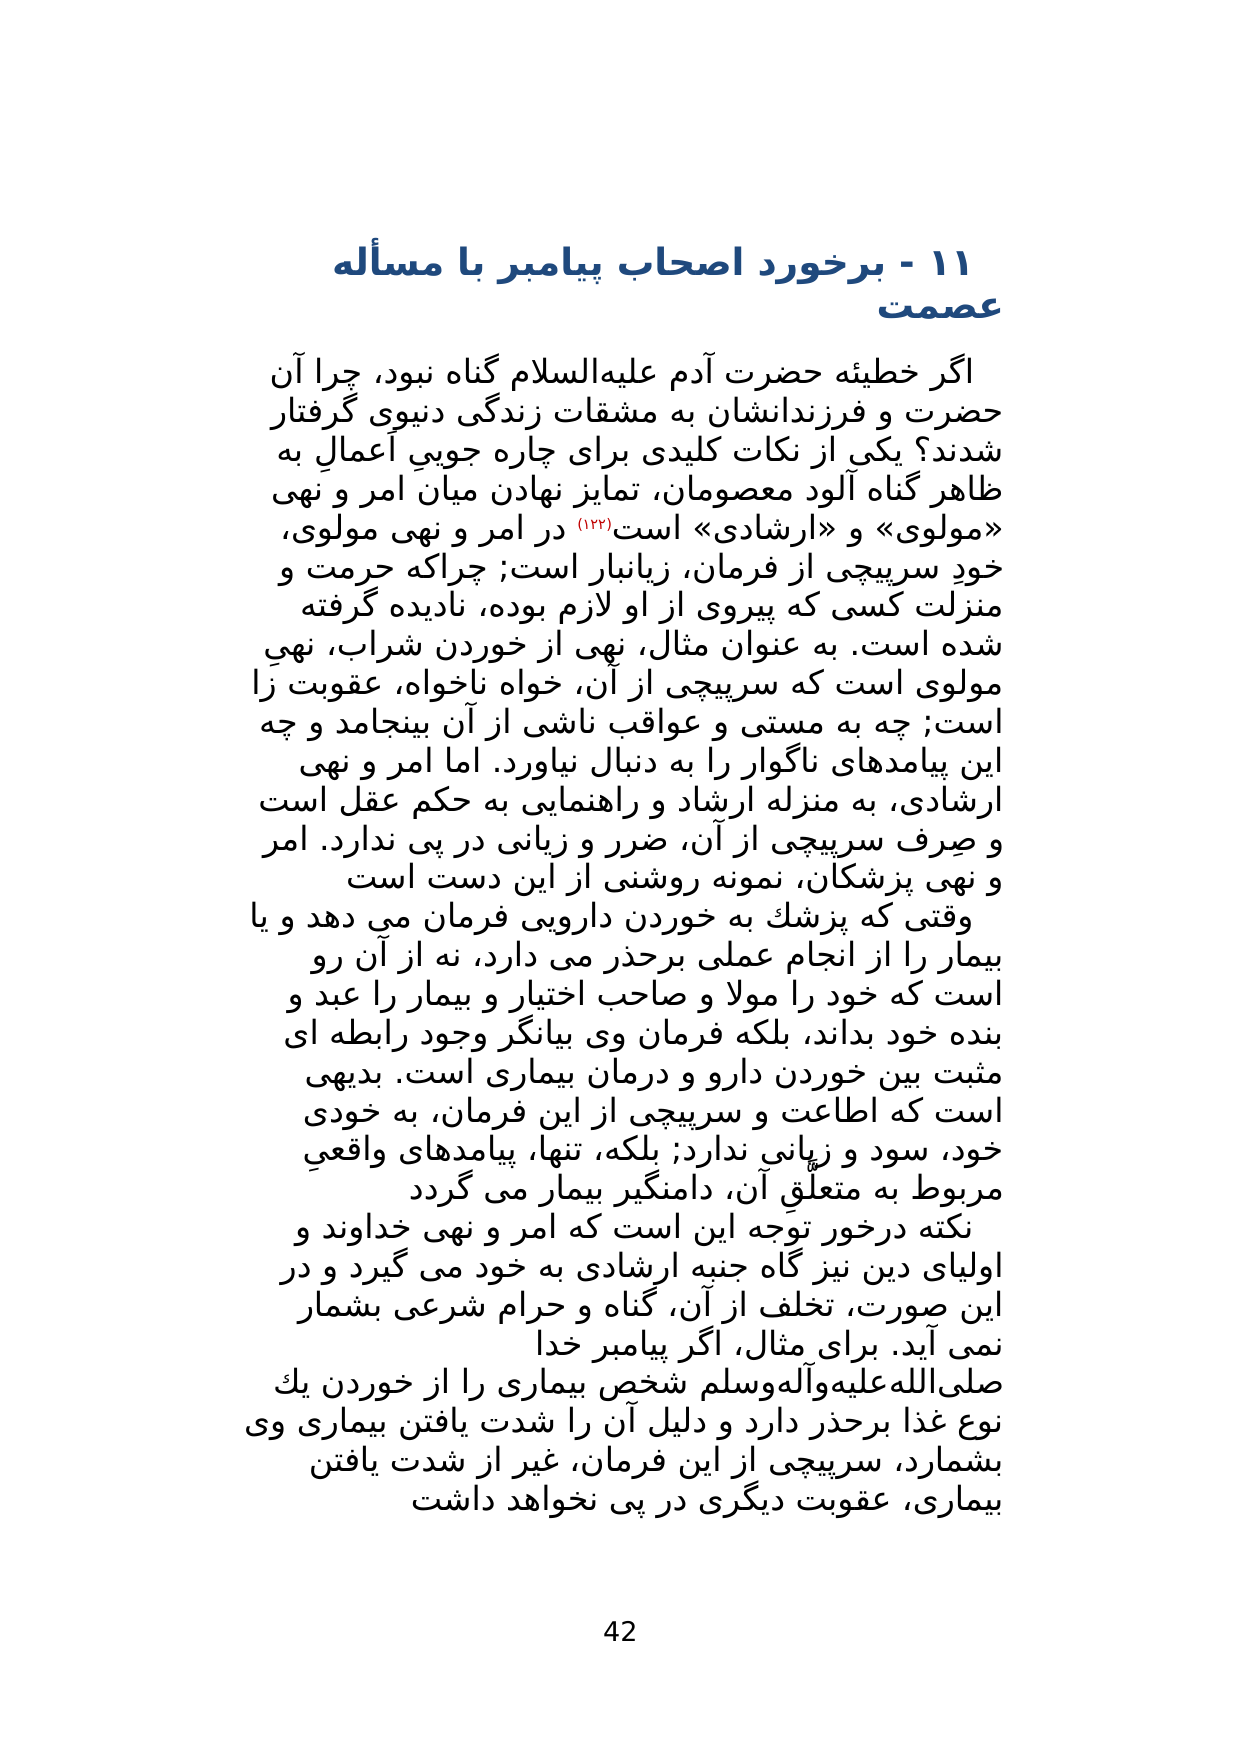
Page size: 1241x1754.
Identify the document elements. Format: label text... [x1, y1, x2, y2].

text وقتى كه پزشك به خوردن دارويى فرمان مى دهد و يا بيمار را از انجام عملى برحذر مى دارد، نه از آن رو است كه خود را مولا و صاحب اختيار و بيمار را عبد و بنده خود بداند، بلكه فرمان وى بيانگر وجود رابطه اى مثبت بين خوردن دارو و درمان بيمارى است. بديهى است كه اطاعت و سرپيچى از اين فرمان، به خودى خود، سود و زيانى ندارد; بلكه، تنها، پيامدهاى واقعىِ مربوط به متعلَّقِ آن، دامنگير بيمار مى گردد [236, 897, 1004, 1208]
text اگر خطيئه حضرت آدم عليه‌السلام گناه نبود، چرا آن حضرت و فرزندانشان به مشقات زندگى دنيوى گرفتار شدند؟ يكى از نكات كليدى براى چاره جويىِ اَعمالِ به ظاهر گناه آلود معصومان، تمايز نهادن ميان امر و نهى «مولوى» و «ارشادى» است(١٢٢) در امر و نهى مولوى، خودِ سرپيچى از فرمان، زيانبار است; چراكه حرمت و منزلت كسى كه پيروى از او لازم بوده، ناديده گرفته شده است. به عنوان مثال، نهى از خوردن شراب، نهىِ مولوى است كه سرپيچى از آن، خواه ناخواه، عقوبت زا است; چه به مستى و عواقب ناشى از آن بينجامد و چه اين پيامدهاى ناگوار را به دنبال نياورد. اما امر و نهى ارشادى، به منزله ارشاد و راهنمايى به حكم عقل است و صِرف سرپيچى از آن، ضرر و زيانى در پى ندارد. امر و نهى پزشكان، نمونه روشنى از اين دست است [236, 353, 1004, 897]
subtitle ١١ - برخورد اصحاب پيامبر با مسأله عصمت [236, 241, 1004, 328]
text نكته درخور توجه اين است كه امر و نهى خداوند و اولياى دين نيز گاه جنبه ارشادى به خود مى گيرد و در اين صورت، تخلف از آن، گناه و حرام شرعى بشمار نمى آيد. براى مثال، اگر پيامبر خدا صلى‌الله‌عليه‌وآله‌وسلم شخص بيمارى را از خوردن يك نوع غذا برحذر دارد و دليل آن را شدت يافتن بيمارى وى بشمارد، سرپيچى از اين فرمان، غير از شدت يافتن بيمارى، عقوبت ديگرى در پى نخواهد داشت [236, 1208, 1004, 1518]
